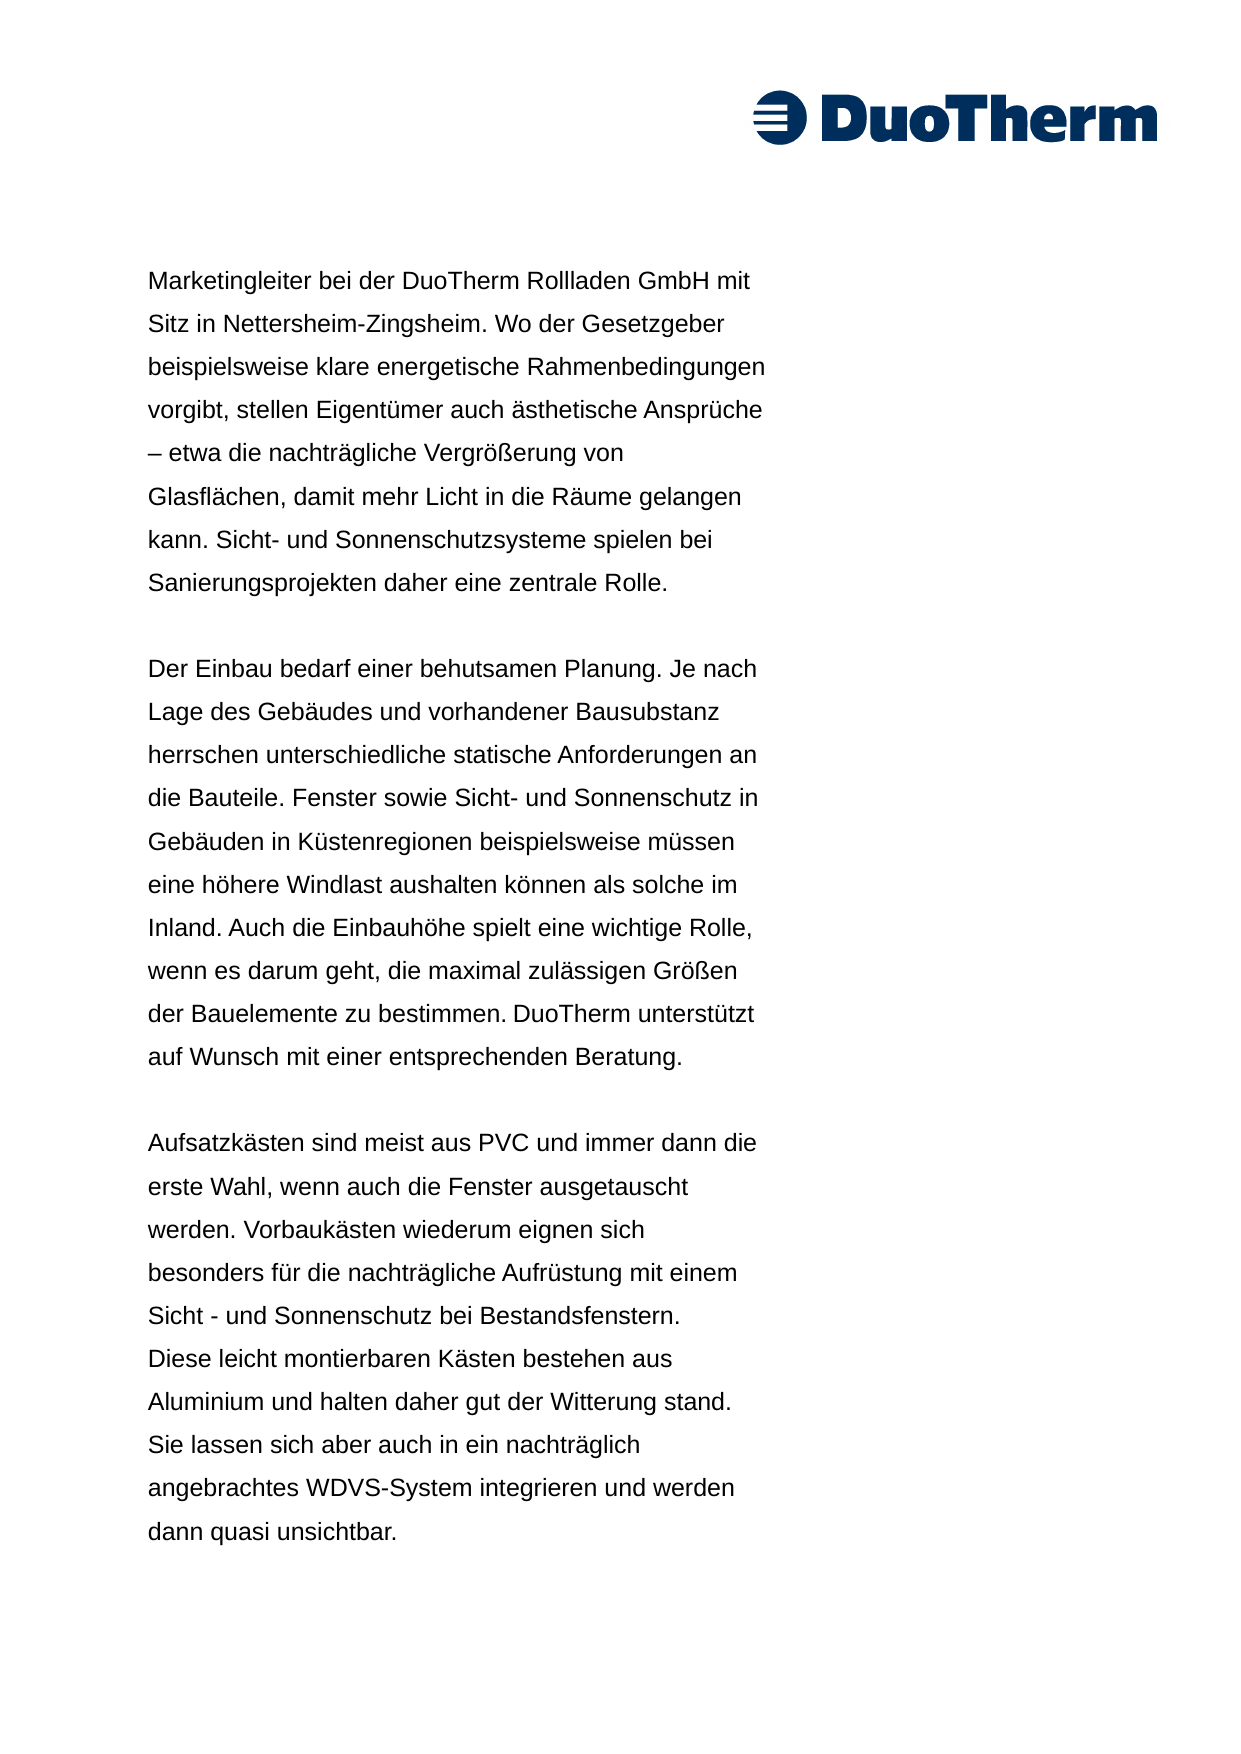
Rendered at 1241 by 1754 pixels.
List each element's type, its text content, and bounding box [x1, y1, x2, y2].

text Der Einbau bedarf einer behutsamen Planung. Je nach Lage des Gebäudes und vorhandener Bausubstanz herrschen unterschiedliche statische Anforderungen an die Bauteile. Fenster sowie Sicht- und Sonnenschutz in Gebäuden in Küstenregionen beispielsweise müssen eine höhere Windlast aushalten können als solche im Inland. Auch die Einbauhöhe spielt eine wichtige Rolle, wenn es darum geht, die maximal zulässigen Größen der Bauelemente zu bestimmen. DuoTherm unterstützt auf Wunsch mit einer entsprechenden Beratung. [148, 654, 768, 1071]
picture [737, 75, 1173, 161]
text Diese leicht montierbaren Kästen bestehen aus Aluminium und halten daher gut der Witterung stand. Sie lassen sich aber auch in ein nachträglich angebrachtes WDVS-System integrieren und werden dann quasi unsichtbar. [148, 1344, 768, 1545]
text Aufsatzkästen sind meist aus PVC und immer dann die erste Wahl, wenn auch die Fenster ausgetauscht werden. Vorbaukästen wiederum eignen sich besonders für die nachträgliche Aufrüstung mit einem Sicht - und Sonnenschutz bei Bestandsfenstern. [148, 1128, 768, 1330]
